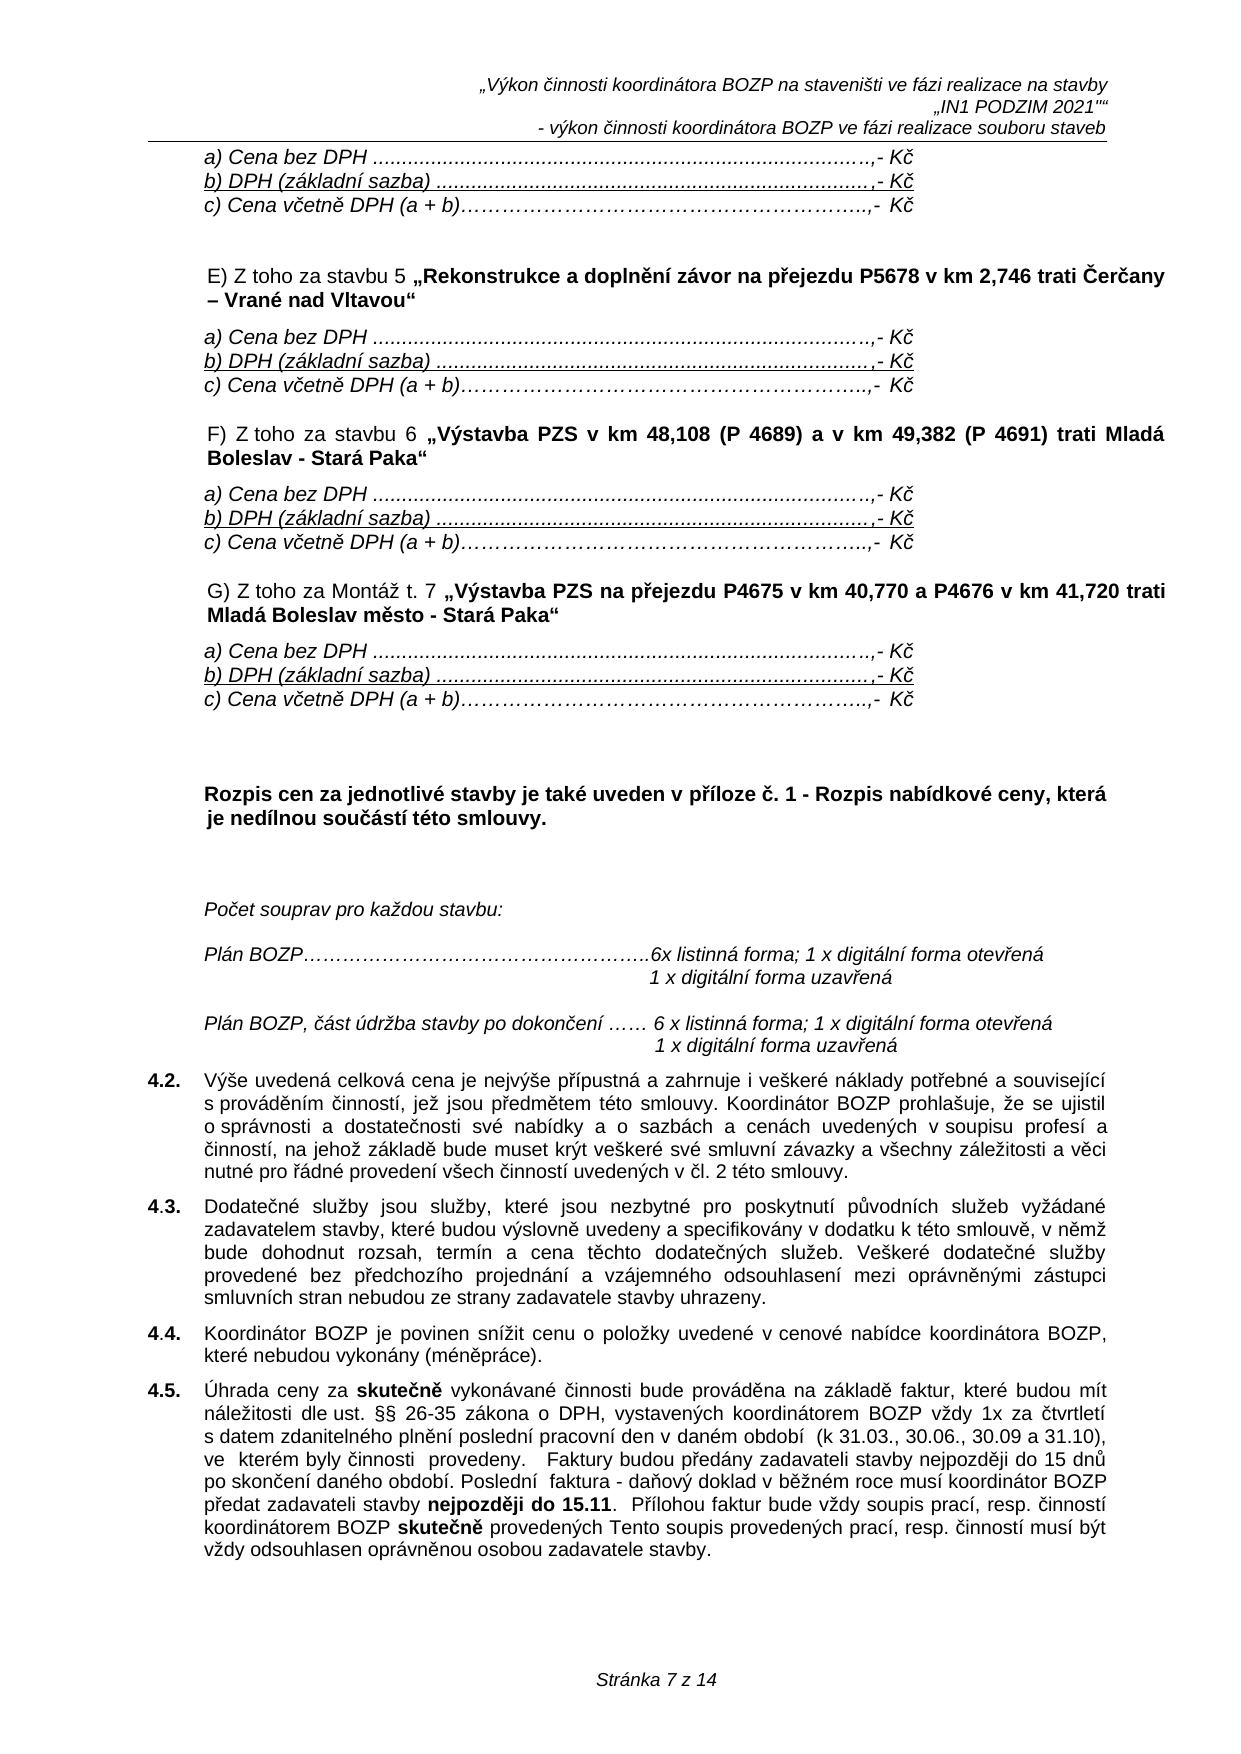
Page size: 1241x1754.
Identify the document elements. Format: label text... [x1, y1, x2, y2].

text 1 x digitální forma uzavřená [162, 1034, 1122, 1057]
text a) Cena bez DPH ..,- Kč [162, 145, 1122, 169]
text F) Z toho za stavbu 6 „Výstavba PZS v km 48,108 (P 4689) a v km 49,382 (P 4691) trati Mladá Boleslav - Stará Paka“ [207, 422, 1167, 469]
text a) Cena bez DPH ..,- Kč [162, 482, 1122, 506]
text b) DPH (základní sazba) ,- Kč [162, 506, 1122, 530]
text E) Z toho za stavbu 5 „Rekonstrukce a doplnění závor na přejezdu P5678 v km 2,746 trati Čerčany – Vrané nad Vltavou“ [207, 264, 1167, 312]
text Plán BOZP, část údržba stavby po dokončení …… 6 x listinná forma; 1 x digitální forma otevřená [162, 1011, 1122, 1034]
text Plán BOZP……………………………………………..6x listinná forma; 1 x digitální forma otevřená [162, 943, 1122, 966]
text c) Cena včetně DPH (a + b)…………………………………………………..,- Kč [162, 687, 1122, 711]
text 4.2. Výše uvedená celková cena je nejvýše přípustná a zahrnuje i veškeré náklady potřebné a související s prováděním činností, jež jsou předmětem této smlouvy. Koordinátor BOZP prohlašuje, že se ujistil o správnosti a dostatečnosti své nabídky a o sazbách a cenách uvedených v soupisu profesí a činností, na jehož základě bude muset krýt veškeré své smluvní závazky a všechny záležitosti a věci nutné pro řádné provedení všech činností uvedených v čl. 2 této smlouvy. [148, 1069, 1107, 1183]
text 1 x digitální forma uzavřená [162, 966, 1122, 989]
text c) Cena včetně DPH (a + b)…………………………………………………..,- Kč [162, 373, 1122, 397]
text 4.4. Koordinátor BOZP je povinen snížit cenu o položky uvedené v cenové nabídce koordinátora BOZP, které nebudou vykonány (méněpráce). [148, 1321, 1107, 1367]
text a) Cena bez DPH ..,- Kč [162, 639, 1122, 663]
text b) DPH (základní sazba) ,- Kč [162, 169, 1122, 193]
text 4.3. Dodatečné služby jsou služby, které jsou nezbytné pro poskytnutí původních služeb vyžádané zadavatelem stavby, které budou výslovně uvedeny a specifikovány v dodatku k této smlouvě, v němž bude dohodnut rozsah, termín a cena těchto dodatečných služeb. Veškeré dodatečné služby provedené bez předchozího projednání a vzájemného odsouhlasení mezi oprávněnými zástupci smluvních stran nebudou ze strany zadavatele stavby uhrazeny. [148, 1195, 1107, 1309]
text Rozpis cen za jednotlivé stavby je také uveden v příloze č. 1 - Rozpis nabídkové ceny, která je nedílnou součástí této smlouvy. [204, 782, 1122, 830]
text a) Cena bez DPH ..,- Kč [162, 325, 1122, 349]
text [162, 193, 1122, 217]
text c) Cena včetně DPH (a + b)…………………………………………………..,- Kč [162, 530, 1122, 554]
text b) DPH (základní sazba) ,- Kč [162, 663, 1122, 687]
text Počet souprav pro každou stavbu: [162, 898, 1122, 921]
text G) Z toho za Montáž t. 7 „Výstavba PZS na přejezdu P4675 v km 40,770 a P4676 v km 41,720 trati Mladá Boleslav město - Stará Paka“ [207, 579, 1167, 627]
text 4.5. Úhrada ceny za skutečně vykonávané činnosti bude prováděna na základě faktur, které budou mít náležitosti dle ust. §§ 26-35 zákona o DPH, vystavených koordinátorem BOZP vždy 1x za čtvrtletí s datem zdanitelného plnění poslední pracovní den v daném období (k 31.03., 30.06., 31.10), ve kterém byly činnosti provedeny. Faktury budou předány zadavateli stavby nejpozději do 15 dnů po skončení daného období. Poslední faktura - daňový doklad v běžném roce musí koordinátor BOZP předat zadavateli stavby nejpozději do 15.11. Přílohou faktur bude vždy soupis prací, resp. činností koordinátorem BOZP skutečně provedených Tento soupis provedených prací, resp. činností musí být vždy odsouhlasen oprávněnou osobou zadavatele stavby. [148, 1379, 1107, 1561]
text b) DPH (základní sazba) ,- Kč [162, 349, 1122, 373]
